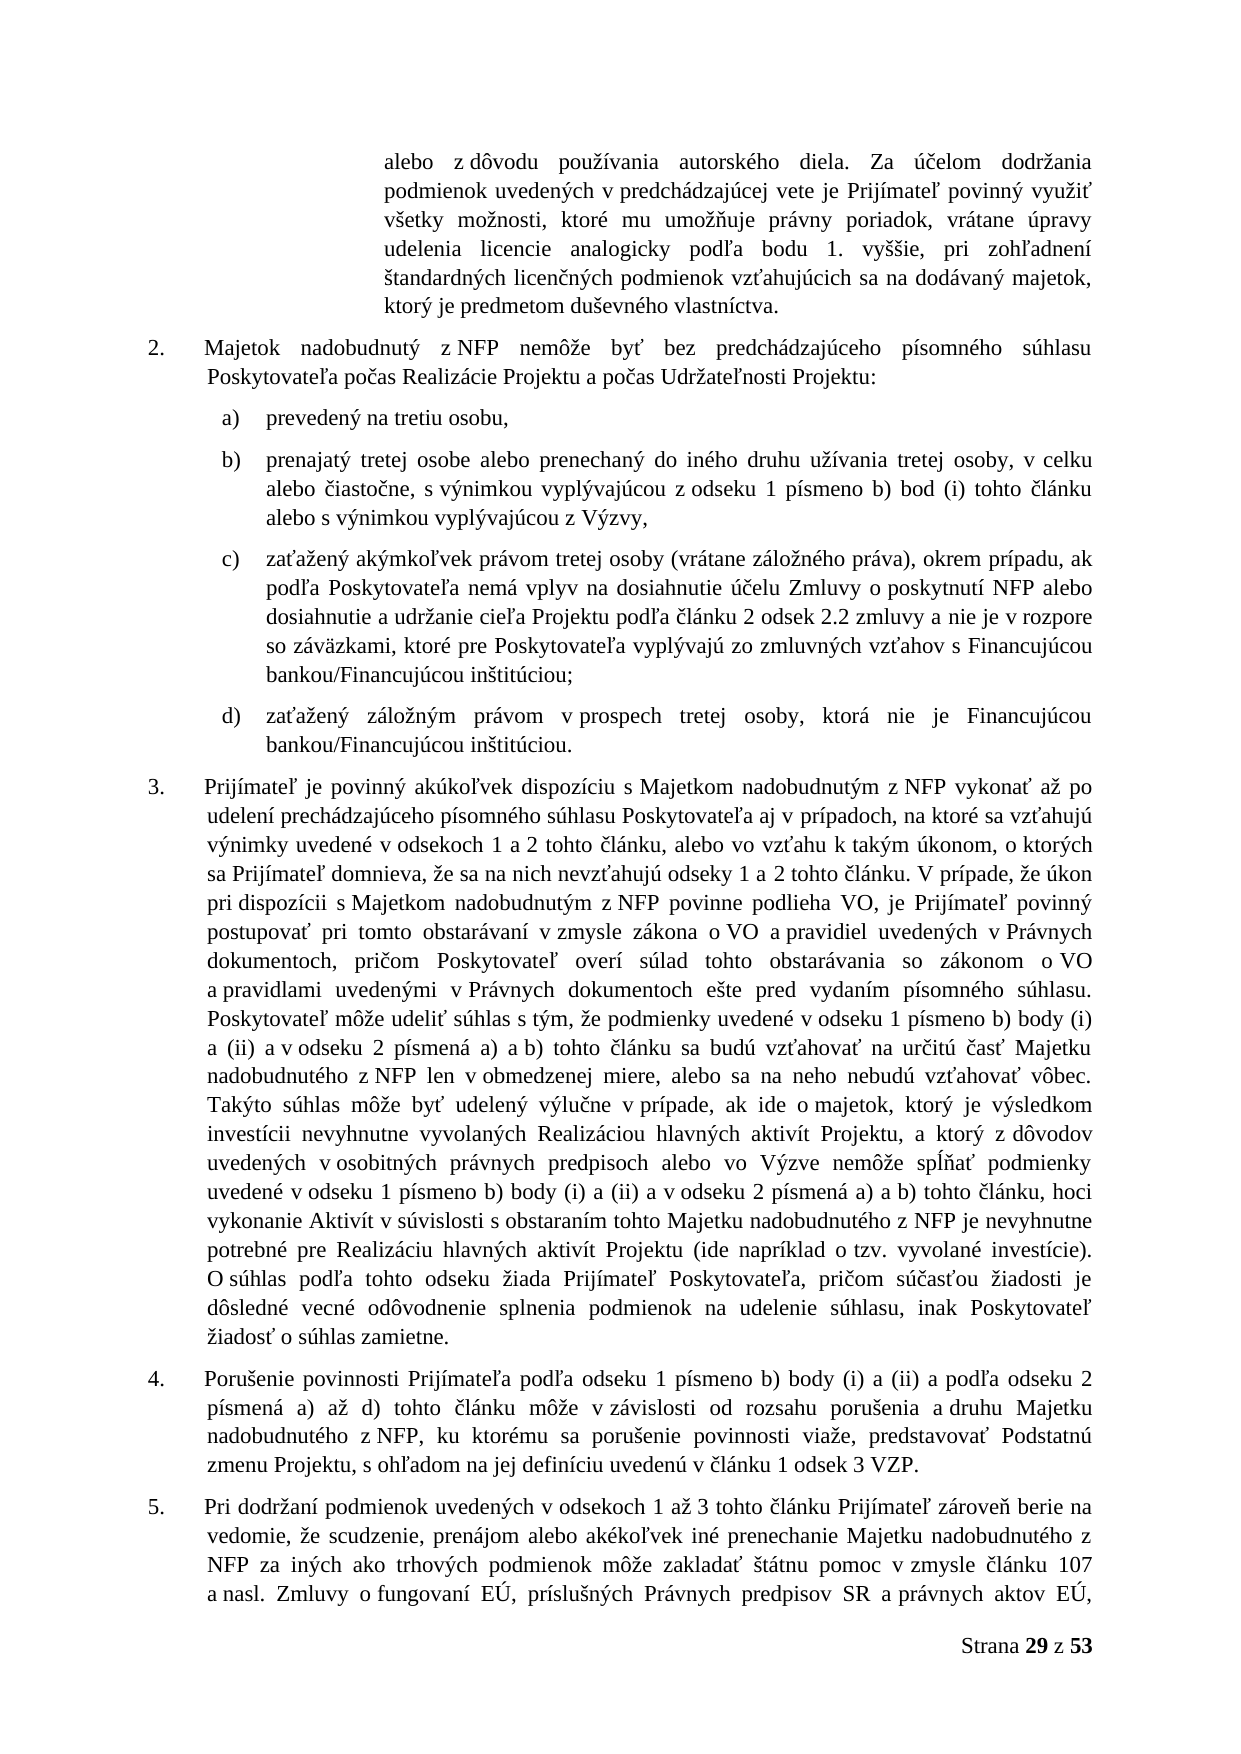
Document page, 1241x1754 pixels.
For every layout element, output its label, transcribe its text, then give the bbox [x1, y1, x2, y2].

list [148, 1493, 1092, 1606]
list Prijímateľ je povinný akúkoľvek dispozíciu s Majetkom nadobudnutým z NFP vykonať až po udelení prechádzajúceho písomného súhlasu Poskytovateľa aj v prípadoch, na ktoré sa vzťahujú výnimky uvedené v odsekoch 1 a 2 tohto článku, alebo vo vzťahu k takým úkonom, o ktorých sa Prijímateľ domnieva, že sa na nich nevzťahujú odseky 1 a 2 tohto článku. V prípade, že úkon pri dispozícii s Majetkom nadobudnutým z NFP povinne podlieha VO, je Prijímateľ povinný postupovať pri tomto obstarávaní v zmysle zákona o VO a pravidiel uvedených v Právnych dokumentoch, pričom Poskytovateľ overí súlad tohto obstarávania so zákonom o VO a pravidlami uvedenými v Právnych dokumentoch ešte pred vydaním písomného súhlasu. Poskytovateľ môže udeliť súhlas s tým, že podmienky uvedené v odseku 1 písmeno b) body (i) a (ii) a v odseku 2 písmená a) a b) tohto článku sa budú vzťahovať na určitú časť Majetku nadobudnutého z NFP len v obmedzenej miere, alebo sa na neho nebudú vzťahovať vôbec. Takýto súhlas môže byť udelený výlučne v prípade, ak ide o majetok, ktorý je výsledkom investícii nevyhnutne vyvolaných Realizáciou hlavných aktivít Projektu, a ktorý z dôvodov uvedených v osobitných právnych predpisoch alebo vo Výzve nemôže spĺňať podmienky uvedené v odseku 1 písmeno b) body (i) a (ii) a v odseku 2 písmená a) a b) tohto článku, hoci vykonanie Aktivít v súvislosti s obstaraním tohto Majetku nadobudnutého z NFP je nevyhnutne potrebné pre Realizáciu hlavných aktivít Projektu (ide napríklad o tzv. vyvolané investície). O súhlas podľa tohto odseku žiada Prijímateľ Poskytovateľa, pričom súčasťou žiadosti je dôsledné vecné odôvodnenie splnenia podmienok na udelenie súhlasu, inak Poskytovateľ žiadosť o súhlas zamietne. [148, 773, 1092, 1349]
list prevedený na tretiu osobu, [222, 404, 1092, 431]
list prenajatý tretej osobe alebo prenechaný do iného druhu užívania tretej osoby, v celku alebo čiastočne, s výnimkou vyplývajúcou z odseku 1 písmeno b) bod (i) tohto článku alebo s výnimkou vyplývajúcou z Výzvy, [222, 446, 1092, 530]
list zaťažený záložným právom v prospech tretej osoby, ktorá nie je Financujúcou bankou/Financujúcou inštitúciou. [222, 702, 1092, 758]
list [340, 148, 1092, 319]
list Majetok nadobudnutý z NFP nemôže byť bez predchádzajúceho písomného súhlasu Poskytovateľa počas Realizácie Projektu a počas Udržateľnosti Projektu: [148, 334, 1092, 389]
list Porušenie povinnosti Prijímateľa podľa odseku 1 písmeno b) body (i) a (ii) a podľa odseku 2 písmená a) až d) tohto článku môže v závislosti od rozsahu porušenia a druhu Majetku nadobudnutého z NFP, ku ktorému sa porušenie povinnosti viaže, predstavovať Podstatnú zmenu Projektu, s ohľadom na jej definíciu uvedenú v článku 1 odsek 3 VZP. [148, 1364, 1092, 1478]
list zaťažený akýmkoľvek právom tretej osoby (vrátane záložného práva), okrem prípadu, ak podľa Poskytovateľa nemá vplyv na dosiahnutie účelu Zmluvy o poskytnutí NFP alebo dosiahnutie a udržanie cieľa Projektu podľa článku 2 odsek 2.2 zmluvy a nie je v rozpore so záväzkami, ktoré pre Poskytovateľa vyplývajú zo zmluvných vzťahov s Financujúcou bankou/Financujúcou inštitúciou; [222, 545, 1092, 687]
